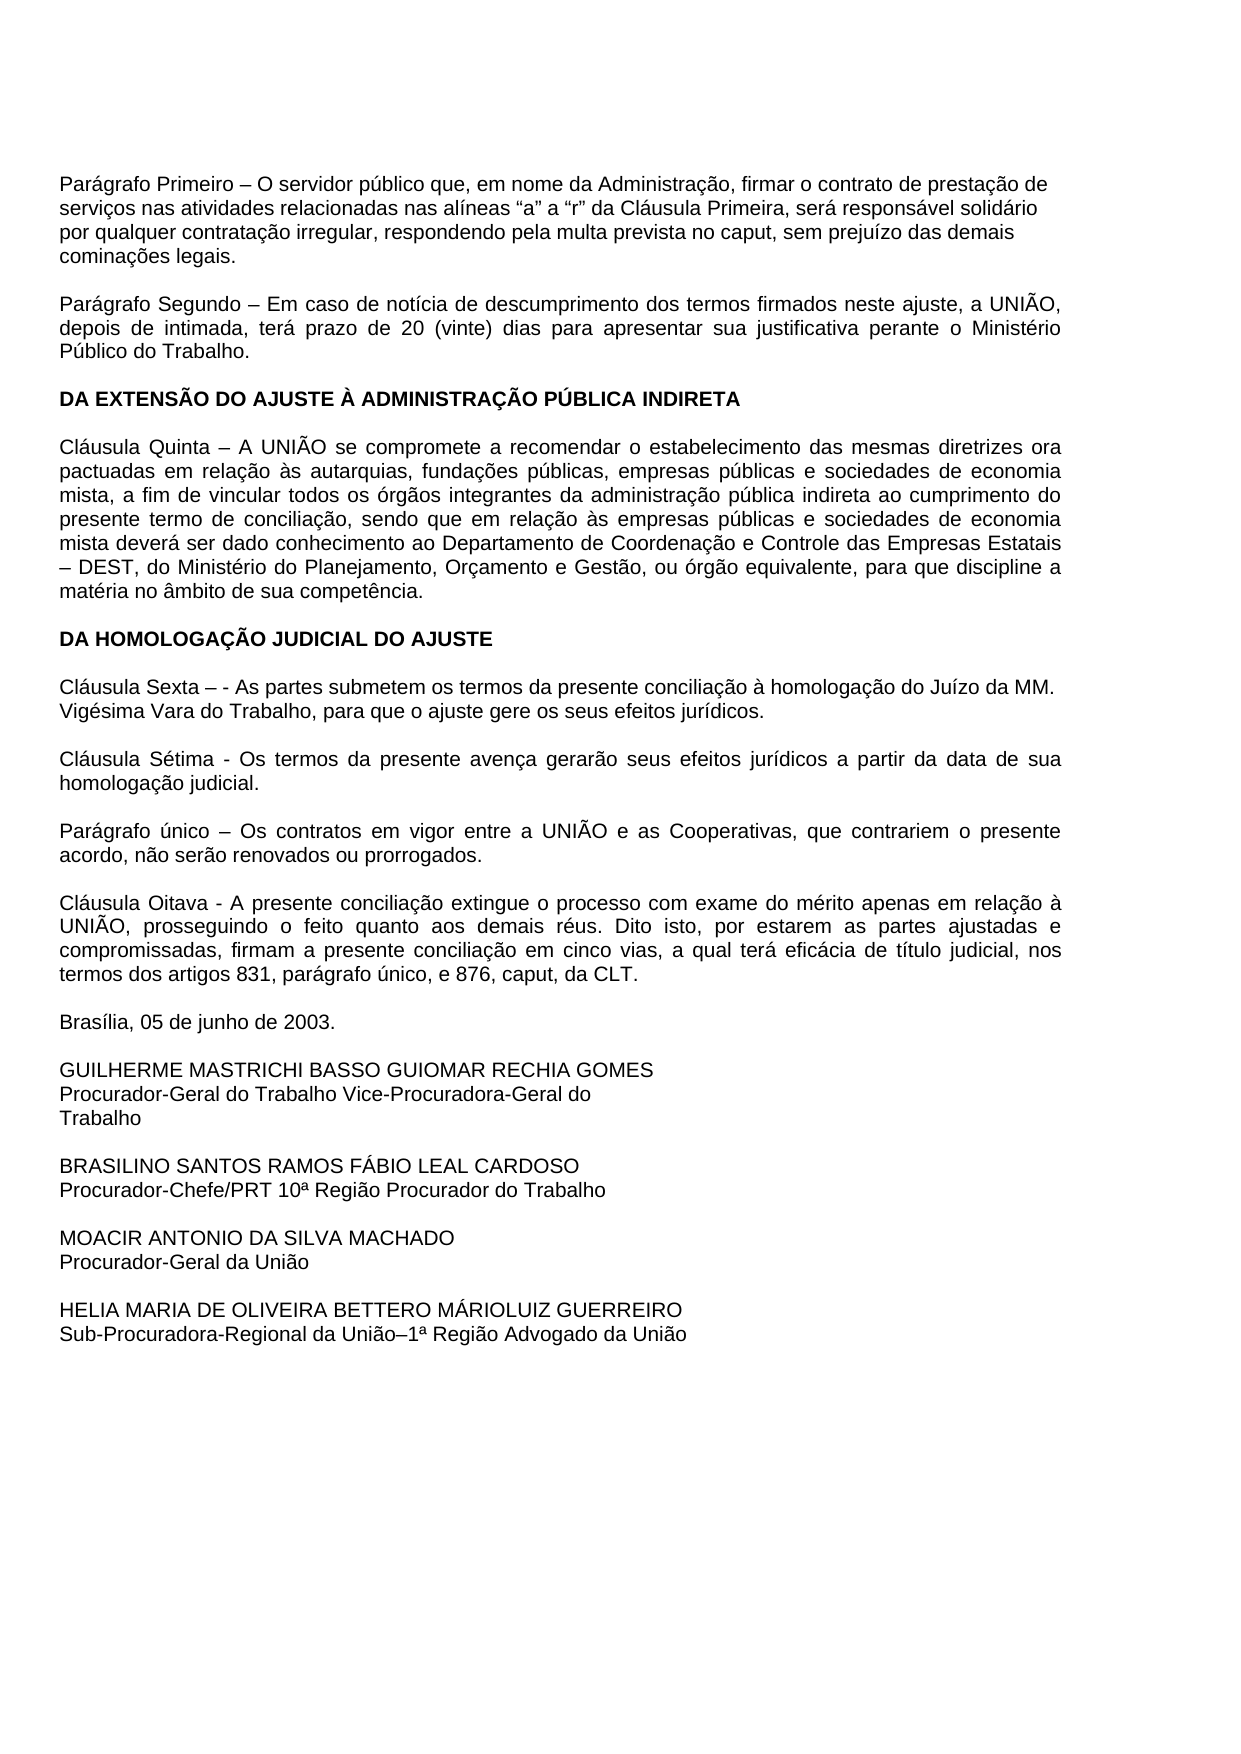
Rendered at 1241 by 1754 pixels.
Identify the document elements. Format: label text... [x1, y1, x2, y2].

text Procurador-Geral da União [59, 1250, 1063, 1274]
text Cláusula Sétima - Os termos da presente avença gerarão seus efeitos jurídicos a partir da data de sua homologação judicial. [59, 747, 1063, 794]
text Parágrafo único – Os contratos em vigor entre a UNIÃO e as Cooperativas, que contrariem o presente acordo, não serão renovados ou prorrogados. [59, 818, 1063, 866]
text Cláusula Sexta – - As partes submetem os termos da presente conciliação à homologação do Juízo da MM. Vigésima Vara do Trabalho, para que o ajuste gere os seus efeitos jurídicos. [59, 675, 1063, 723]
text Procurador-Chefe/PRT 10ª Região Procurador do Trabalho [59, 1178, 1063, 1202]
text Trabalho [59, 1106, 1063, 1130]
text BRASILINO SANTOS RAMOS FÁBIO LEAL CARDOSO [59, 1154, 1063, 1178]
text Cláusula Quinta – A UNIÃO se compromete a recomendar o estabelecimento das mesmas diretrizes ora pactuadas em relação às autarquias, fundações públicas, empresas públicas e sociedades de economia mista, a fim de vincular todos os órgãos integrantes da administração pública indireta ao cumprimento do presente termo de conciliação, sendo que em relação às empresas públicas e sociedades de economia mista deverá ser dado conhecimento ao Departamento de Coordenação e Controle das Empresas Estatais – DEST, do Ministério do Planejamento, Orçamento e Gestão, ou órgão equivalente, para que discipline a matéria no âmbito de sua competência. [59, 435, 1063, 603]
text Brasília, 05 de junho de 2003. [59, 1010, 1063, 1034]
text Cláusula Oitava - A presente conciliação extingue o processo com exame do mérito apenas em relação à UNIÃO, prosseguindo o feito quanto aos demais réus. Dito isto, por estarem as partes ajustadas e compromissadas, firmam a presente conciliação em cinco vias, a qual terá eficácia de título judicial, nos termos dos artigos 831, parágrafo único, e 876, caput, da CLT. [59, 890, 1063, 986]
text Procurador-Geral do Trabalho Vice-Procuradora-Geral do [59, 1082, 1063, 1106]
text Parágrafo Primeiro – O servidor público que, em nome da Administração, firmar o contrato de prestação de serviços nas atividades relacionadas nas alíneas “a” a “r” da Cláusula Primeira, será responsável solidário por qualquer contratação irregular, respondendo pela multa prevista no caput, sem prejuízo das demais cominações legais. [59, 172, 1063, 267]
text HELIA MARIA DE OLIVEIRA BETTERO MÁRIOLUIZ GUERREIRO [59, 1298, 1063, 1322]
text GUILHERME MASTRICHI BASSO GUIOMAR RECHIA GOMES [59, 1058, 1063, 1082]
text DA HOMOLOGAÇÃO JUDICIAL DO AJUSTE [59, 627, 1063, 651]
text Parágrafo Segundo – Em caso de notícia de descumprimento dos termos firmados neste ajuste, a UNIÃO, depois de intimada, terá prazo de 20 (vinte) dias para apresentar sua justificativa perante o Ministério Público do Trabalho. [59, 291, 1063, 363]
text MOACIR ANTONIO DA SILVA MACHADO [59, 1226, 1063, 1250]
text DA EXTENSÃO DO AJUSTE À ADMINISTRAÇÃO PÚBLICA INDIRETA [59, 387, 1063, 411]
text Sub-Procuradora-Regional da União–1ª Região Advogado da União [59, 1322, 1063, 1346]
